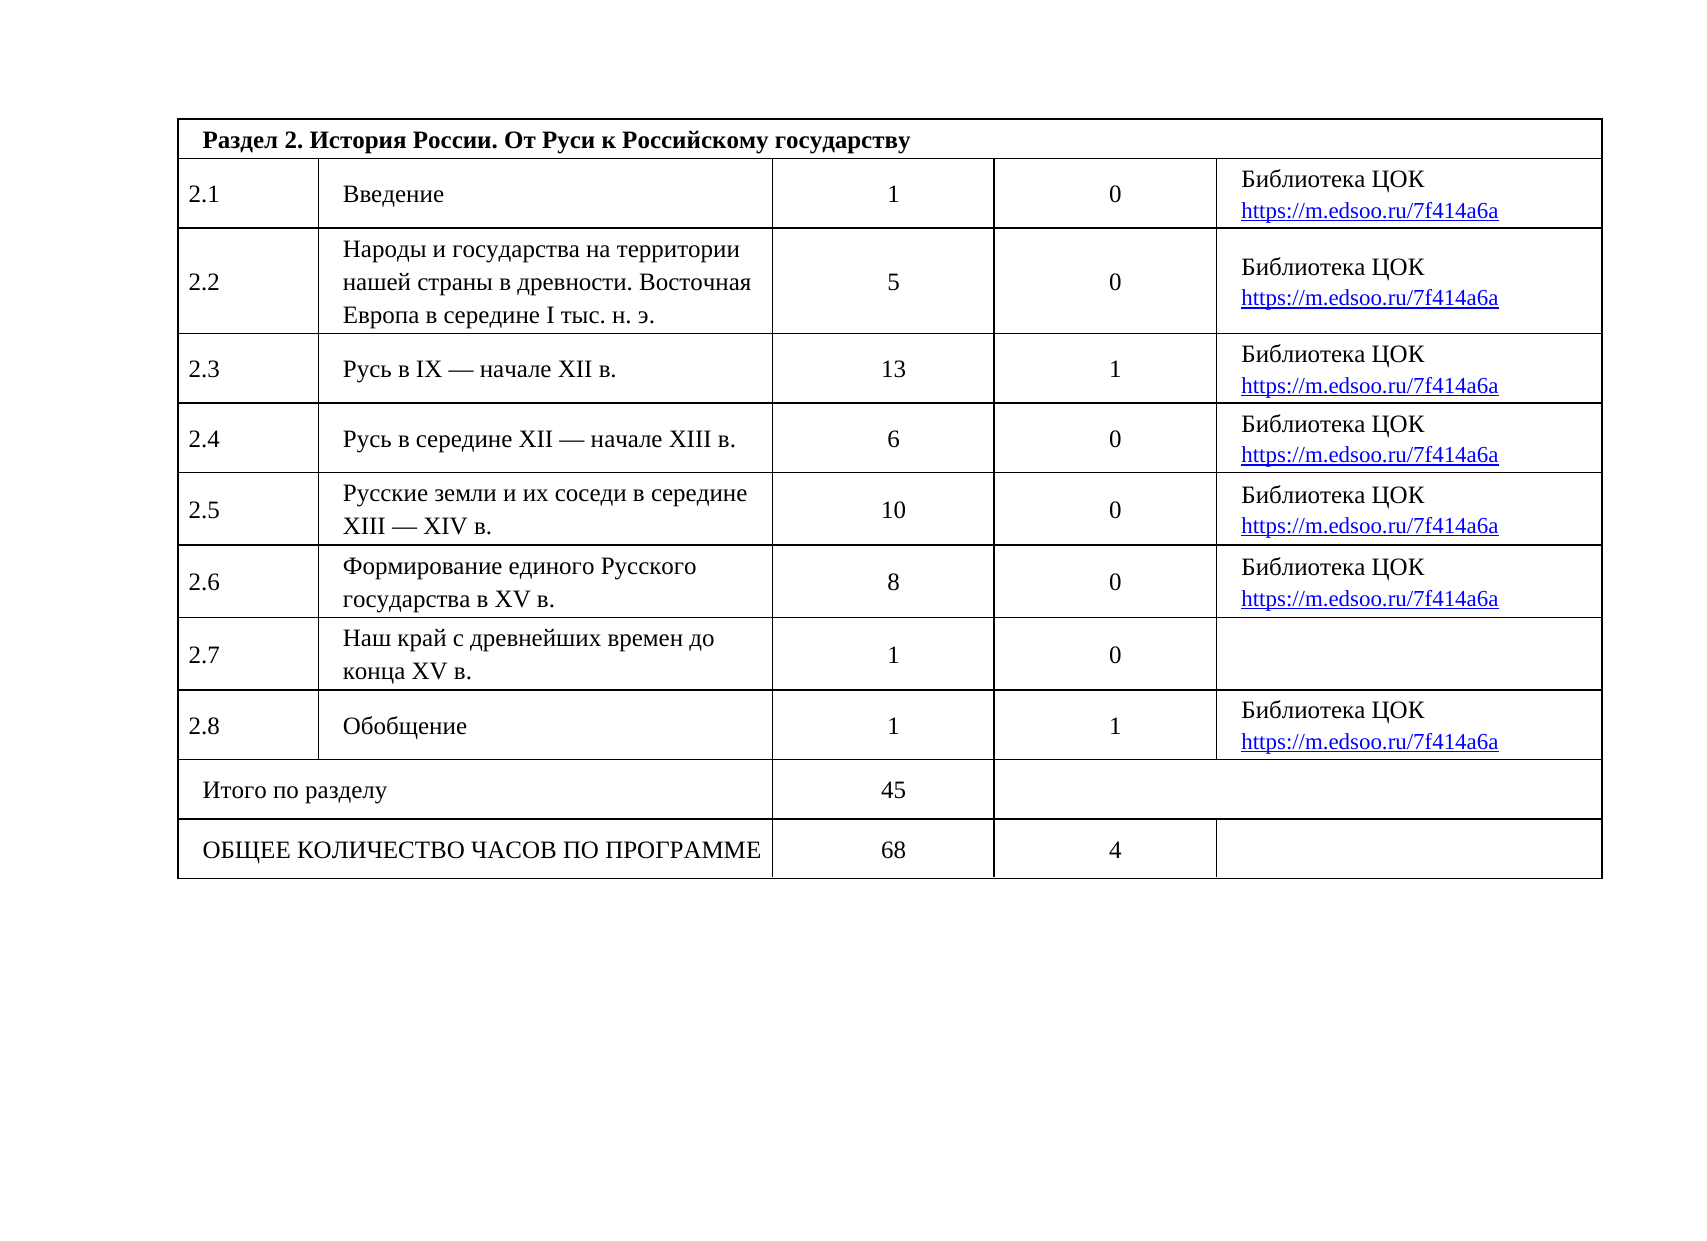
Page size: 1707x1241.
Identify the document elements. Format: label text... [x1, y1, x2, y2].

table_cell Наш край с древнейших времен до конца XV в. [319, 618, 772, 689]
table_cell Обобщение [319, 691, 772, 758]
table_cell Формирование единого Русского государства в XV в. [319, 546, 772, 616]
table_cell Народы и государства на территории нашей страны в древности. Восточная Европа в середине I тыс. н. э. [319, 229, 772, 332]
table_cell Библиотека ЦОК https://m.edsoo.ru/7f414a6a [1217, 404, 1601, 472]
table_cell Русь в середине XII — начале XIII в. [319, 404, 772, 472]
table_cell 6 [773, 404, 993, 472]
table_cell 2.7 [179, 618, 318, 689]
table_cell 0 [995, 404, 1216, 472]
table_cell Библиотека ЦОК https://m.edsoo.ru/7f414a6a [1217, 691, 1601, 758]
table_cell [1217, 618, 1601, 689]
table_cell Библиотека ЦОК https://m.edsoo.ru/7f414a6a [1217, 229, 1601, 332]
table_cell 8 [773, 546, 993, 616]
table_cell 0 [995, 229, 1216, 332]
table_cell Библиотека ЦОК https://m.edsoo.ru/7f414a6a [1217, 473, 1601, 544]
table_cell 10 [773, 473, 993, 544]
table_cell Библиотека ЦОК https://m.edsoo.ru/7f414a6a [1217, 546, 1601, 616]
table_cell 45 [773, 760, 993, 818]
table_cell 1 [995, 334, 1216, 402]
table_cell 68 [773, 820, 993, 877]
table_cell [995, 760, 1601, 818]
table_cell 0 [995, 473, 1216, 544]
table_cell Итого по разделу [179, 760, 772, 818]
table_cell ОБЩЕЕ КОЛИЧЕСТВО ЧАСОВ ПО ПРОГРАММЕ [179, 820, 772, 877]
table_cell 2.5 [179, 473, 318, 544]
table_cell 5 [773, 229, 993, 332]
table_cell 2.3 [179, 334, 318, 402]
table_cell 0 [995, 618, 1216, 689]
table_cell Русские земли и их соседи в середине XIII — XIV в. [319, 473, 772, 544]
table_cell Библиотека ЦОК https://m.edsoo.ru/7f414a6a [1217, 159, 1601, 227]
table_cell Библиотека ЦОК https://m.edsoo.ru/7f414a6a [1217, 334, 1601, 402]
table_cell Введение [319, 159, 772, 227]
table_cell 0 [995, 546, 1216, 616]
table_cell 2.6 [179, 546, 318, 616]
table_cell 2.8 [179, 691, 318, 758]
table_cell 13 [773, 334, 993, 402]
table_cell 1 [995, 691, 1216, 758]
table_cell Русь в IX — начале XII в. [319, 334, 772, 402]
table_cell 4 [995, 820, 1216, 877]
table_cell [1217, 820, 1601, 877]
table_cell 1 [773, 159, 993, 227]
table_cell 2.4 [179, 404, 318, 472]
table_cell 2.2 [179, 229, 318, 332]
table_cell Раздел 2. История России. От Руси к Российскому государству [179, 120, 1601, 157]
table_cell 0 [995, 159, 1216, 227]
table_cell 1 [773, 618, 993, 689]
table_cell 1 [773, 691, 993, 758]
table_cell 2.1 [179, 159, 318, 227]
